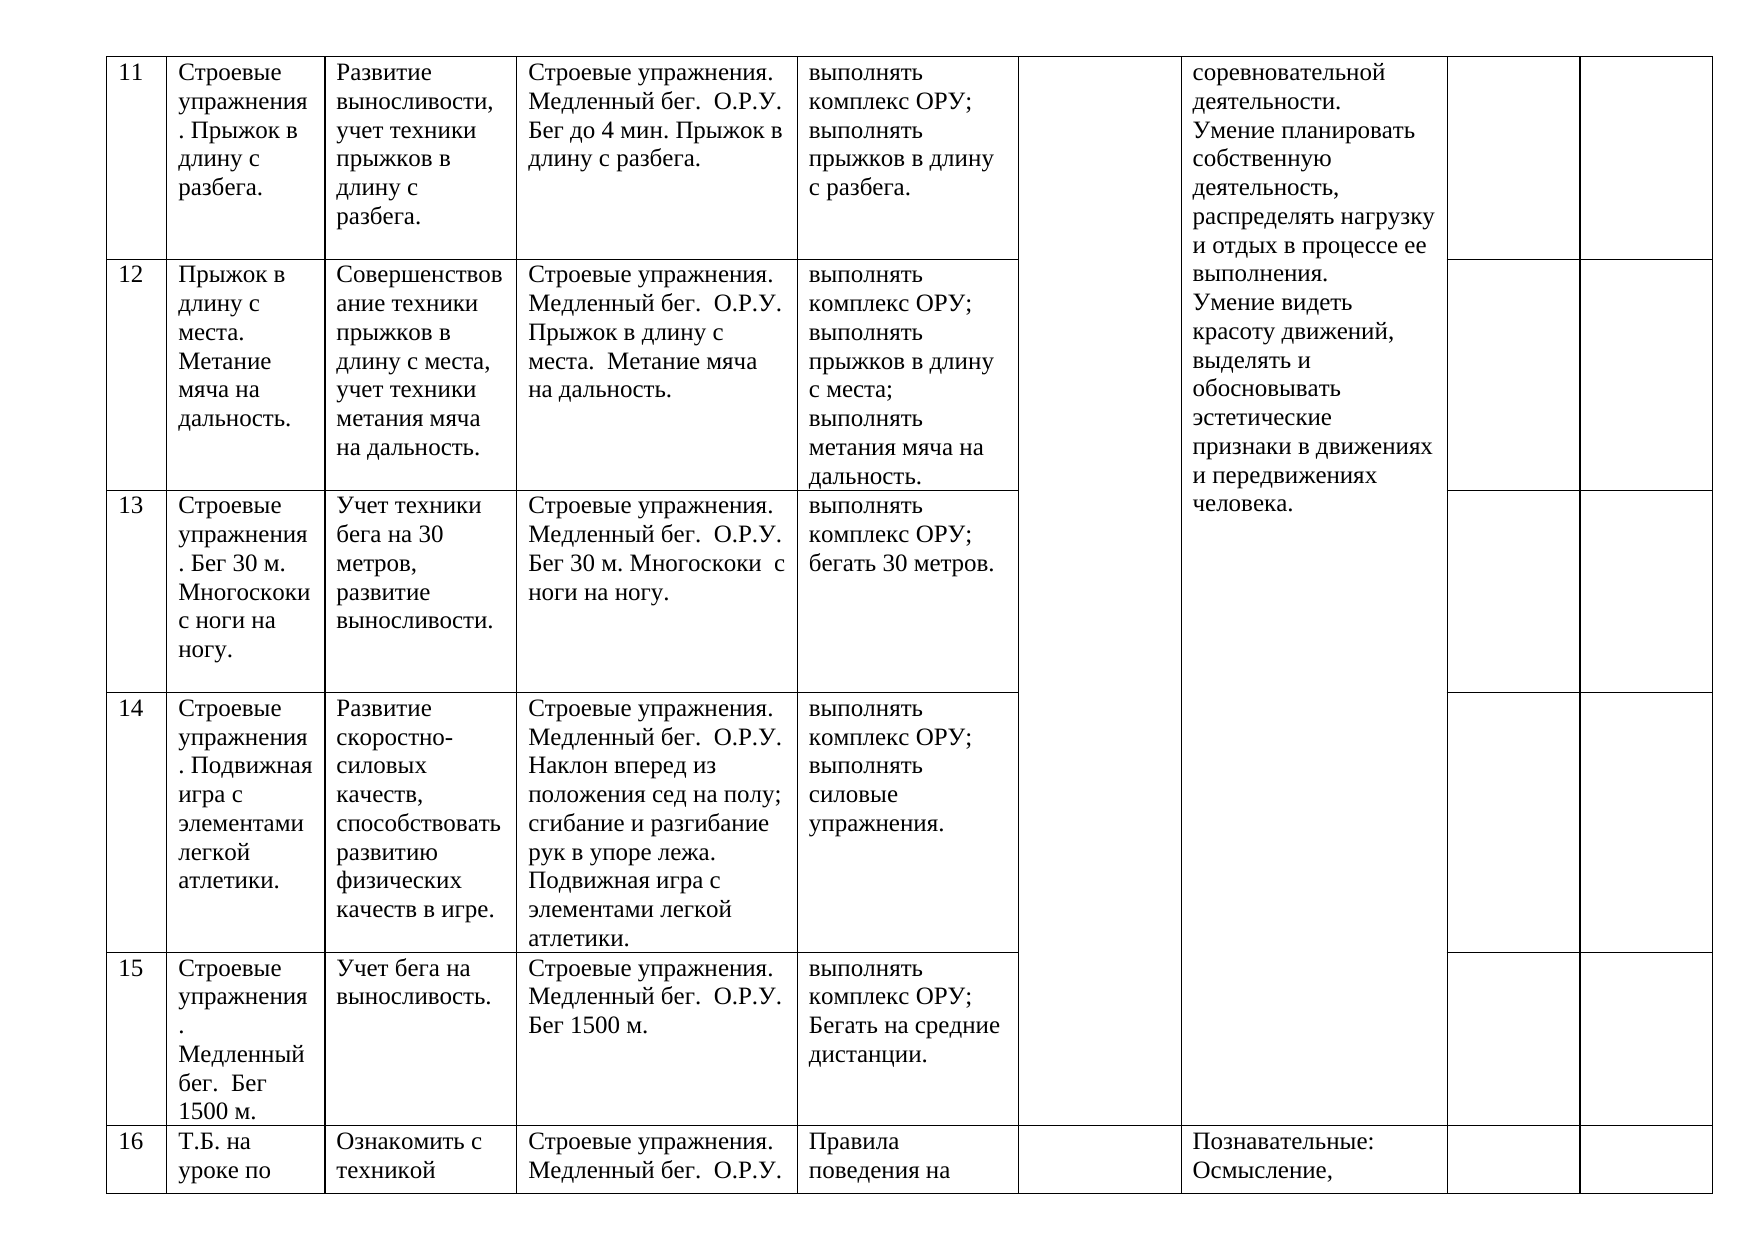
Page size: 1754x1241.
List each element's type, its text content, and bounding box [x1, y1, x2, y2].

table_cell 16 [107, 1126, 166, 1192]
table_cell [1448, 260, 1579, 489]
table_cell Строевые упражнения. Медленный бег. О.Р.У. Бег до 4 мин. Прыжок в длину с разбега. [517, 57, 797, 258]
table_cell Строевые упражнения. Медленный бег. О.Р.У. Бег 1500 м. [517, 953, 797, 1125]
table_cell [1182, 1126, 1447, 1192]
table_cell выполнять комплекс ОРУ; выполнять прыжков в длину с разбега. [798, 57, 1018, 258]
table_cell Строевые упражнения. Медленный бег. О.Р.У. Прыжок в длину с места. Метание мяча на дальность. [517, 260, 797, 489]
table_cell [1581, 57, 1712, 258]
table_cell Строевые упражнения. Медленный бег. О.Р.У. Наклон вперед из положения сед на полу; сгибание и разгибание рук в упоре лежа. Подвижная игра с элементами легкой атлетики. [517, 693, 797, 952]
table_cell Строевые упражнения. Медленный бег. Бег 1500 м. [167, 953, 324, 1125]
table_cell выполнять комплекс ОРУ; Бегать на средние дистанции. [798, 953, 1018, 1125]
table_cell [1581, 693, 1712, 952]
table_cell [1581, 260, 1712, 489]
table_cell Строевые упражнения. Подвижная игра с элементами легкой атлетики. [167, 693, 324, 952]
table_cell Строевые упражнения. Бег 30 м. Многоскоки с ноги на ногу. [167, 491, 324, 692]
table_cell [1581, 1126, 1712, 1192]
table_cell Учет техники бега на 30 метров, развитие выносливости. [326, 491, 516, 692]
table_cell 12 [107, 260, 166, 489]
table_cell [1448, 1126, 1579, 1192]
table_cell 13 [107, 491, 166, 692]
table_cell Прыжок в длину с места. Метание мяча на дальность. [167, 260, 324, 489]
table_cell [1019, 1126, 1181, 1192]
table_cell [798, 1126, 1018, 1192]
table_cell 15 [107, 953, 166, 1125]
table_cell [1448, 491, 1579, 692]
table_cell 14 [107, 693, 166, 952]
table_cell выполнять комплекс ОРУ; бегать 30 метров. [798, 491, 1018, 692]
table_cell 11 [107, 57, 166, 258]
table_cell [517, 1126, 797, 1192]
table_cell Развитие скоростно-силовых качеств, способствовать развитию физических качеств в игре. [326, 693, 516, 952]
table_cell Развитие выносливости, учет техники прыжков в длину с разбега. [326, 57, 516, 258]
table_cell [1448, 57, 1579, 258]
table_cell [167, 1126, 324, 1192]
table_cell [1581, 491, 1712, 692]
table_cell Строевые упражнения. Прыжок в длину с разбега. [167, 57, 324, 258]
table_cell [326, 1126, 516, 1192]
table_cell Учет бега на выносливость. [326, 953, 516, 1125]
table_cell выполнять комплекс ОРУ; выполнять прыжков в длину с места; выполнять метания мяча на дальность. [798, 260, 1018, 489]
table_cell Совершенствование техники прыжков в длину с места, учет техники метания мяча на дальность. [326, 260, 516, 489]
table_cell [1448, 693, 1579, 952]
table_cell Строевые упражнения. Медленный бег. О.Р.У. Бег 30 м. Многоскоки с ноги на ногу. [517, 491, 797, 692]
table_cell выполнять комплекс ОРУ; выполнять силовые упражнения. [798, 693, 1018, 952]
table_cell [1581, 953, 1712, 1125]
table_cell [1448, 953, 1579, 1125]
